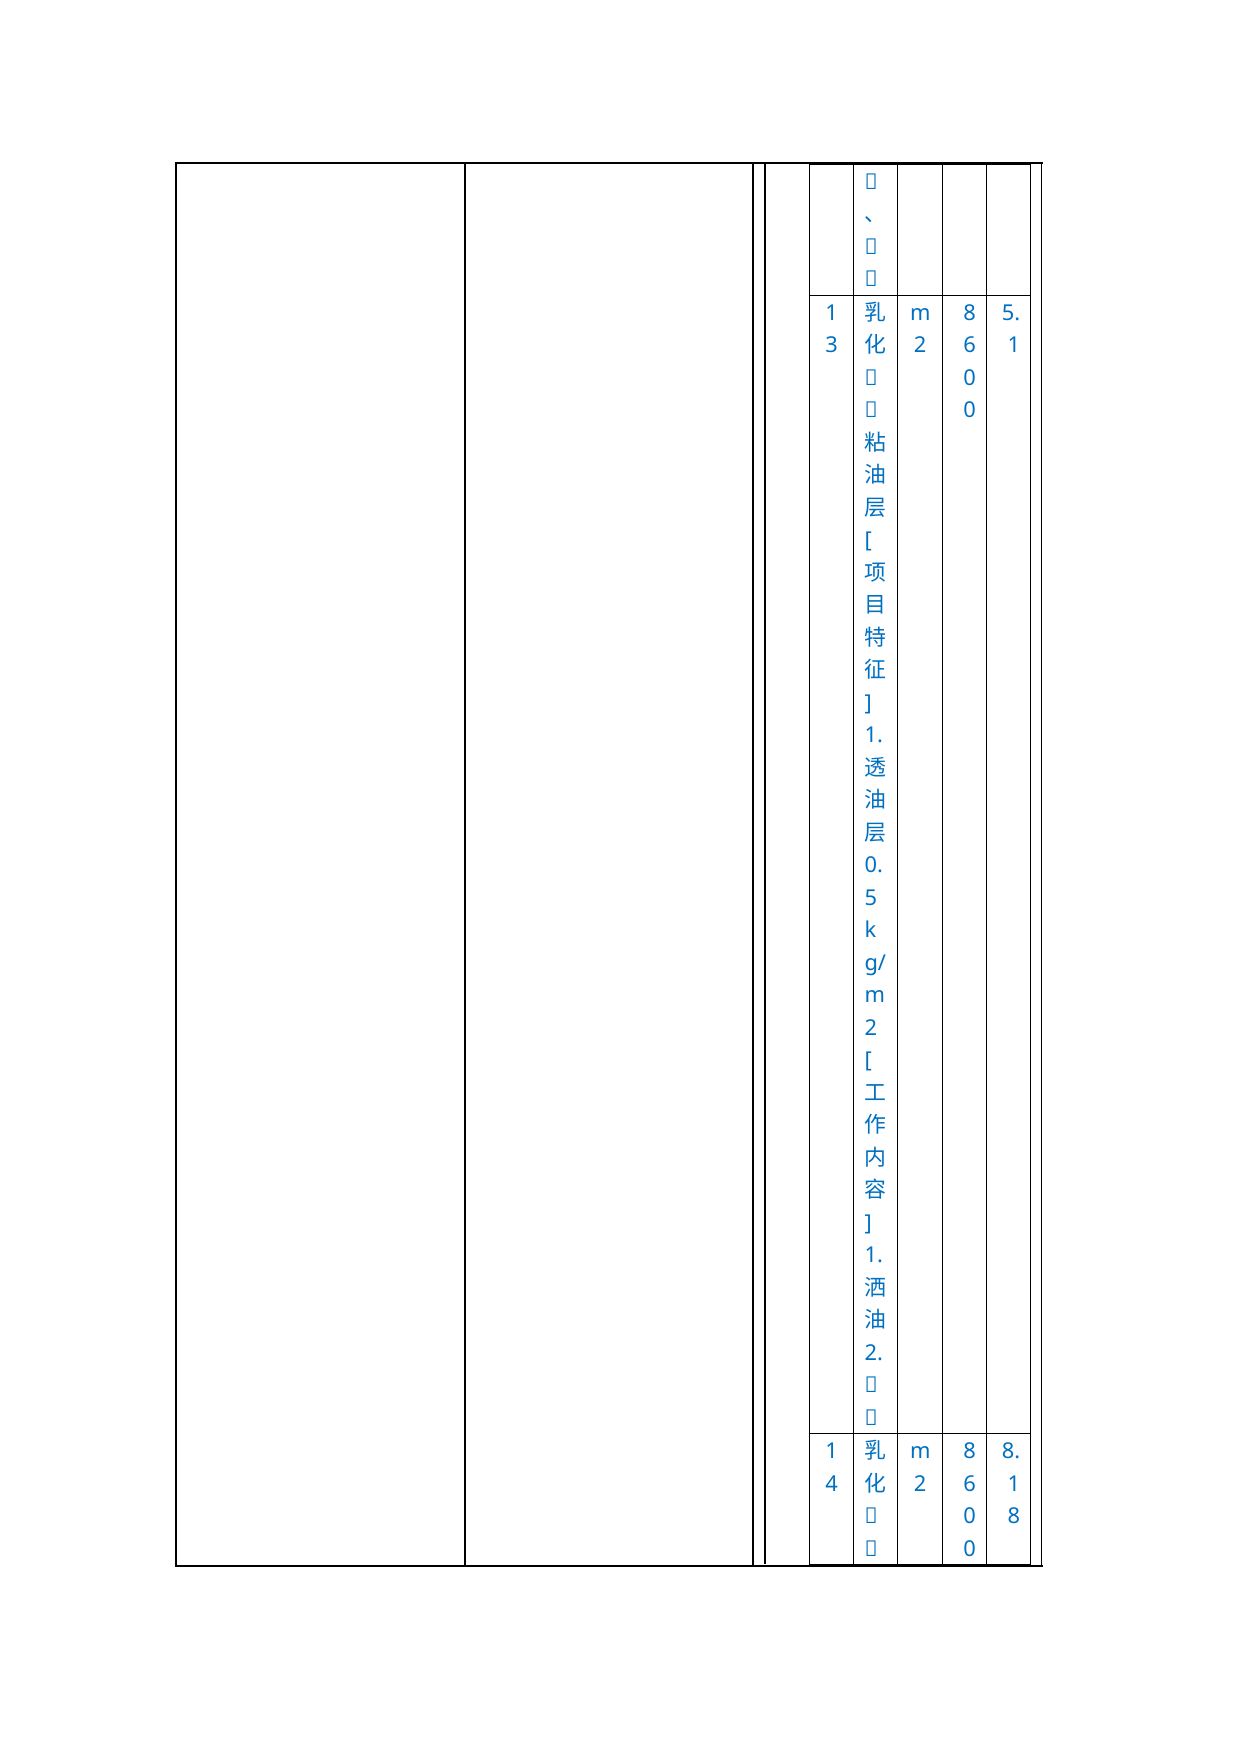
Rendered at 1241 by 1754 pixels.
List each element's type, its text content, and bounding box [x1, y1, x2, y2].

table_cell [1031, 164, 1041, 1565]
table_cell 2 [177, 164, 464, 1565]
table_cell [466, 164, 752, 1565]
